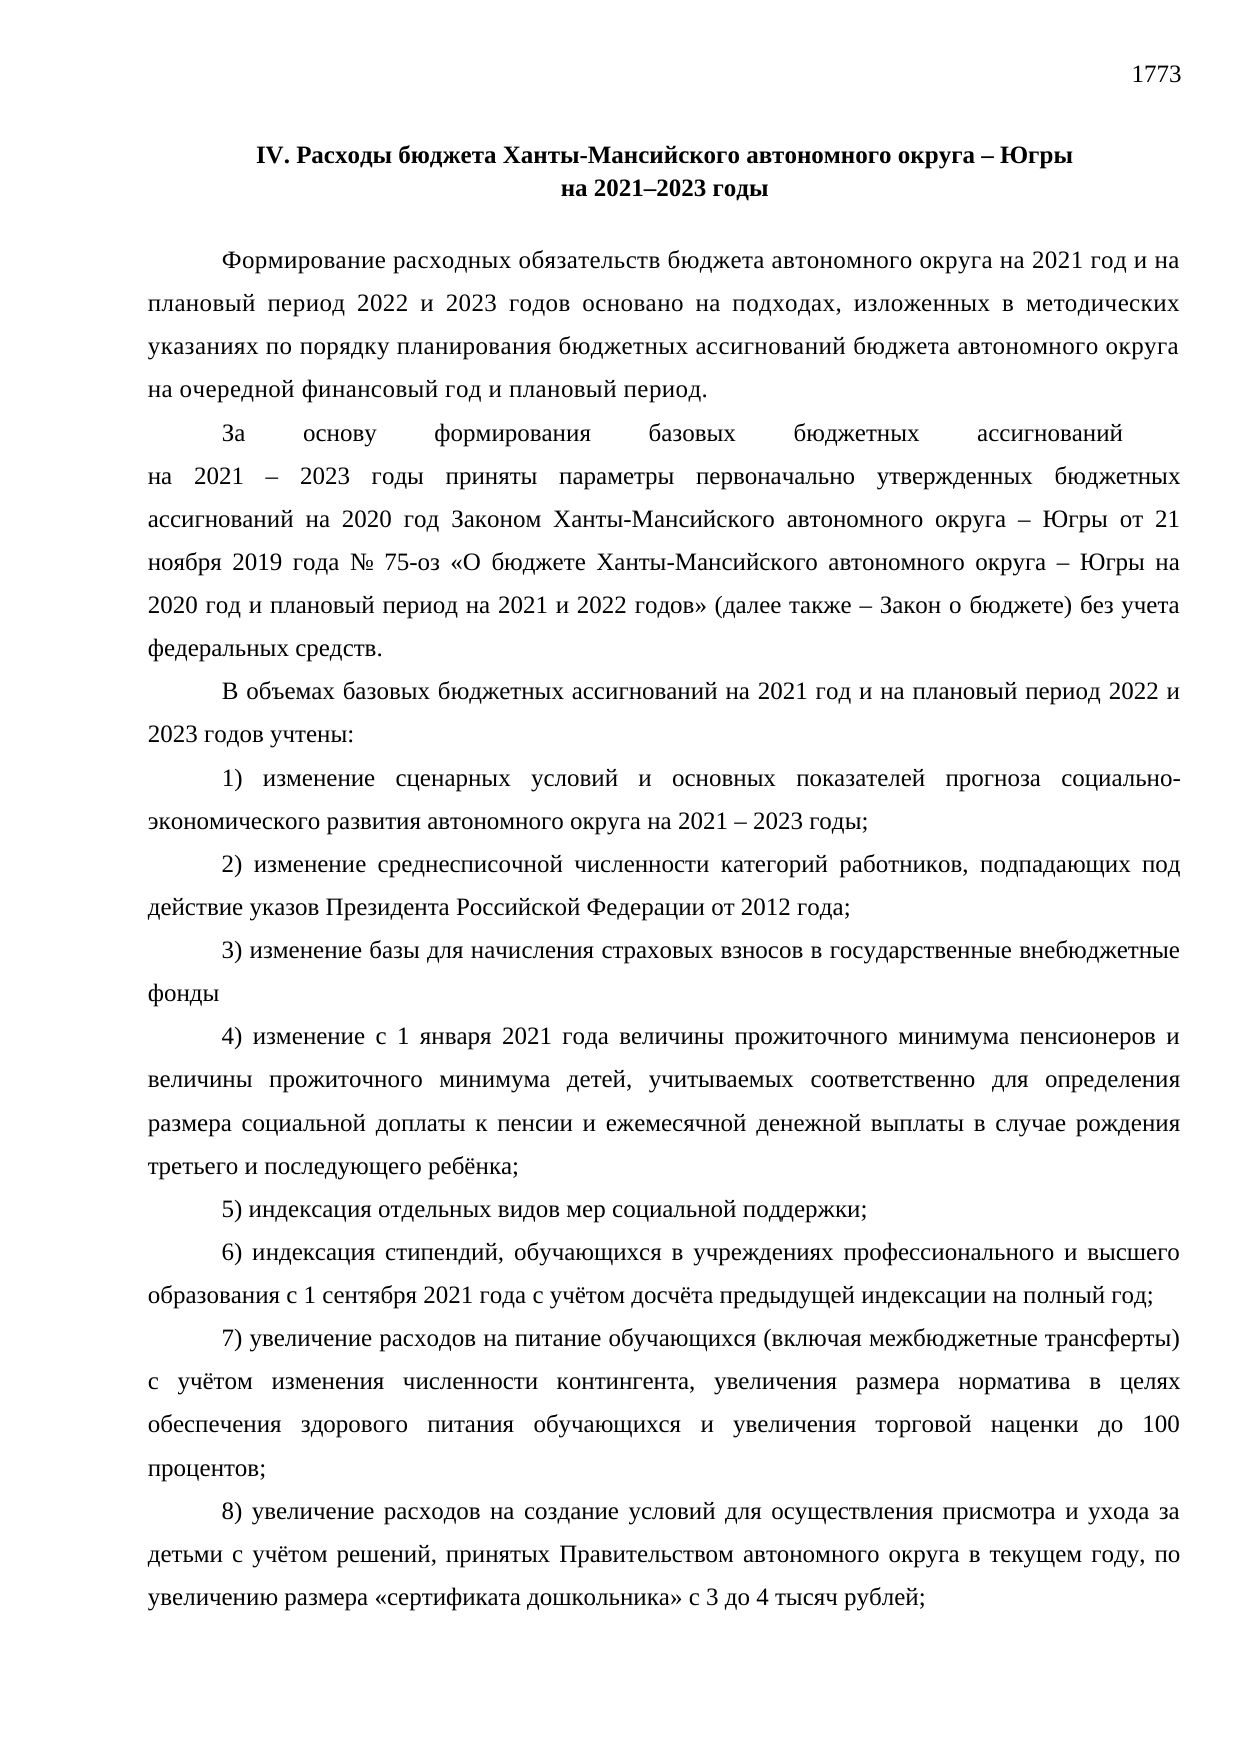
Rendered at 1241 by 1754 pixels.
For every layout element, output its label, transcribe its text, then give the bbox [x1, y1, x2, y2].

text на 2021–2023 годы [148, 173, 1181, 202]
text За основу формирования базовых бюджетных ассигнований на 2021 – 2023 годы приняты параметры первоначально утвержденных бюджетных ассигнований на 2020 год Законом Ханты-Мансийского автономного округа – Югры от 21 ноября 2019 года № 75-оз «О бюджете Ханты-Мансийского автономного округа – Югры на 2020 год и плановый период на 2021 и 2022 годов» (далее также – Закон о бюджете) без учета федеральных средств. [148, 418, 1181, 662]
text 2) изменение среднесписочной численности категорий работников, подпадающих под действие указов Президента Российской Федерации от 2012 года; [148, 849, 1181, 921]
text 6) индексация стипендий, обучающихся в учреждениях профессионального и высшего образования с 1 сентября 2021 года с учётом досчёта предыдущей индексации на полный год; [148, 1237, 1181, 1309]
text 1) изменение сценарных условий и основных показателей прогноза социально-экономического развития автономного округа на 2021 – 2023 годы; [148, 763, 1181, 834]
text 5) индексация отдельных видов мер социальной поддержки; [148, 1194, 1181, 1223]
text 4) изменение с 1 января 2021 года величины прожиточного минимума пенсионеров и величины прожиточного минимума детей, учитываемых соответственно для определения размера социальной доплаты к пенсии и ежемесячной денежной выплаты в случае рождения третьего и последующего ребёнка; [148, 1021, 1181, 1179]
text 7) увеличение расходов на питание обучающихся (включая межбюджетные трансферты) с учётом изменения численности контингента, увеличения размера норматива в целях обеспечения здорового питания обучающихся и увеличения торговой наценки до 100 процентов; [148, 1323, 1181, 1481]
text Формирование расходных обязательств бюджета автономного округа на 2021 год и на плановый период 2022 и 2023 годов основано на подходах, изложенных в методических указаниях по порядку планирования бюджетных ассигнований бюджета автономного округа на очередной финансовый год и плановый период. [148, 245, 1181, 403]
text IV. Расходы бюджета Ханты-Мансийского автономного округа – Югры [148, 141, 1181, 169]
text 3) изменение базы для начисления страховых взносов в государственные внебюджетные фонды [148, 935, 1181, 1007]
text 8) увеличение расходов на создание условий для осуществления присмотра и ухода за детьми с учётом решений, принятых Правительством автономного округа в текущем году, по увеличению размера «сертификата дошкольника» с 3 до 4 тысяч рублей; [148, 1496, 1181, 1611]
text В объемах базовых бюджетных ассигнований на 2021 год и на плановый период 2022 и 2023 годов учтены: [148, 676, 1181, 748]
